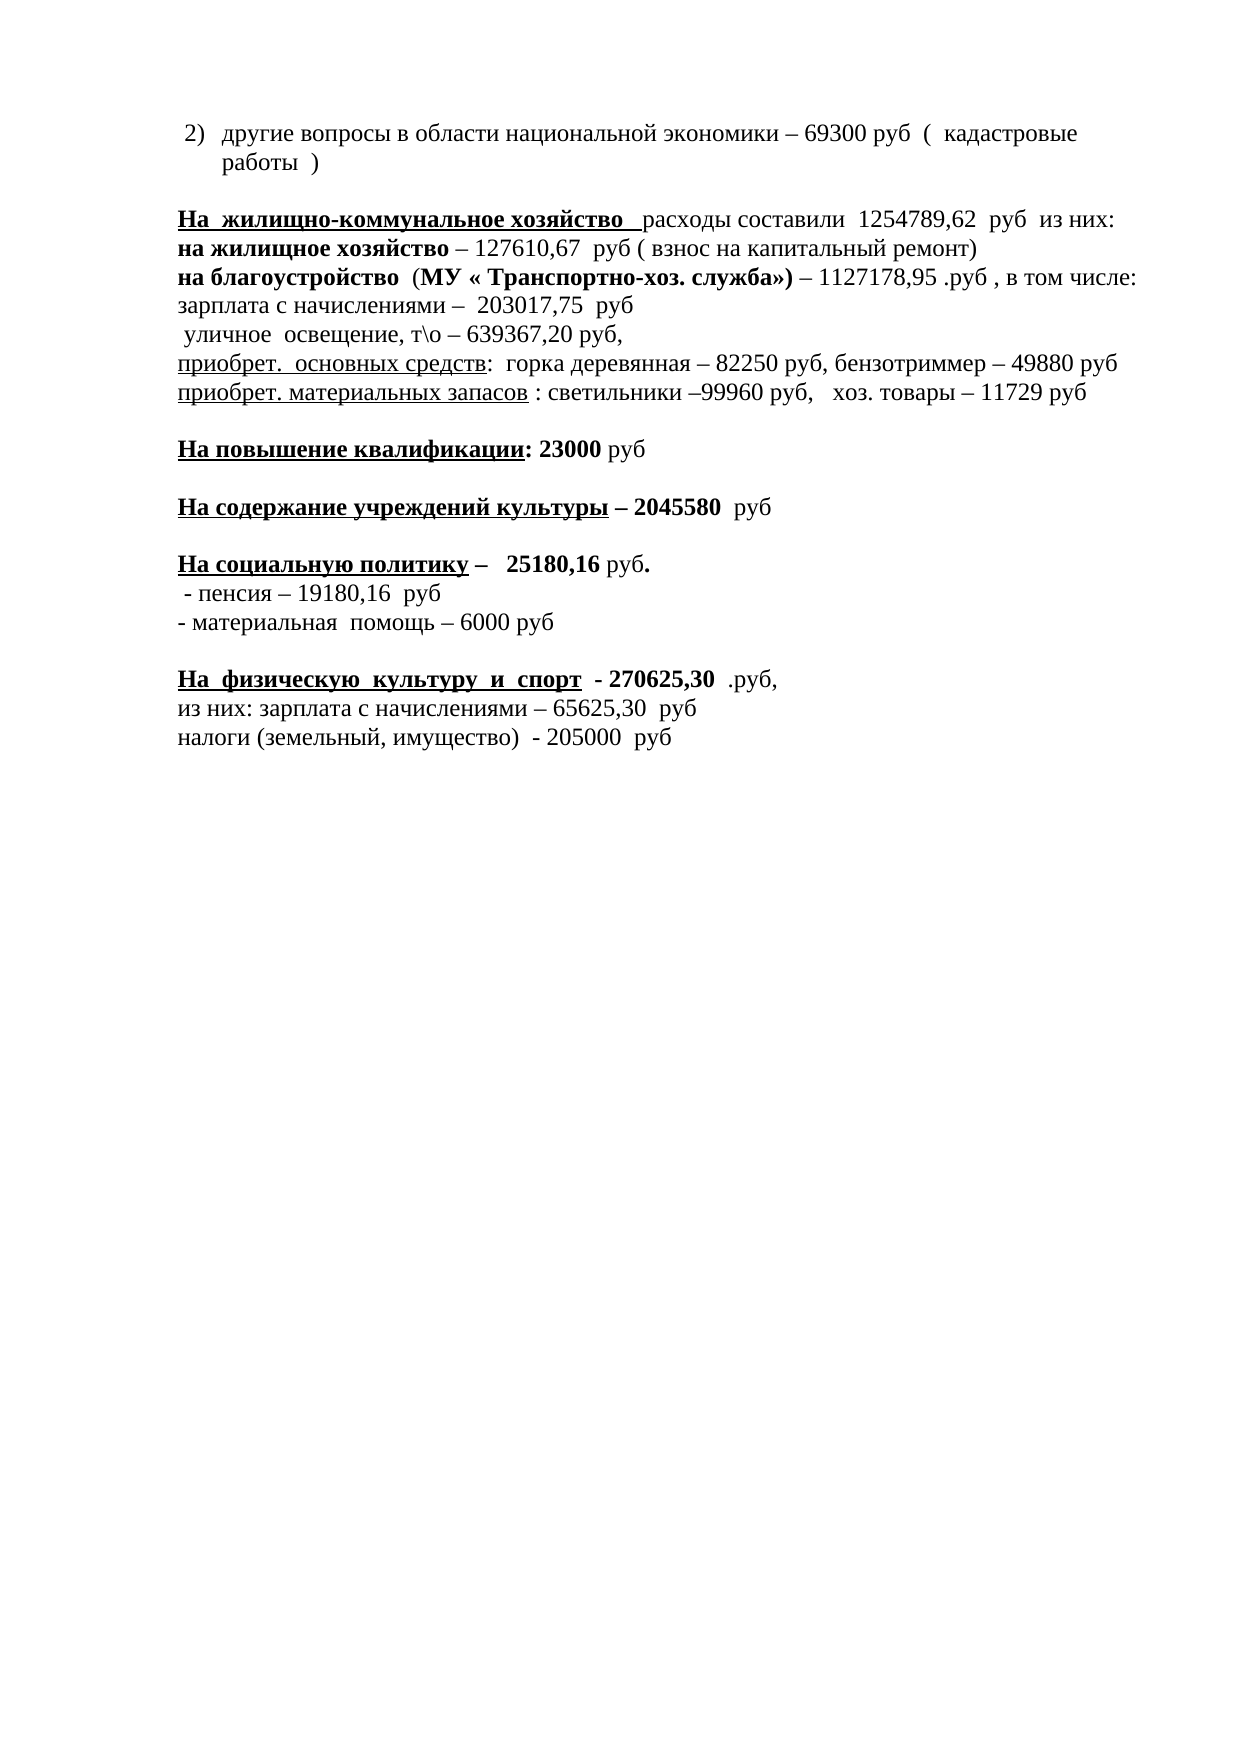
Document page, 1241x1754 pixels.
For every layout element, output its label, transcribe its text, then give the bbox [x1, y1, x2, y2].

text На физическую культуру и спорт - 270625,30 .руб, [177, 664, 1152, 693]
text на жилищное хозяйство – 127610,67 руб ( взнос на капитальный ремонт) [177, 233, 1152, 262]
text уличное освещение, т\о – 639367,20 руб, [177, 319, 1152, 348]
text На социальную политику – 25180,16 руб. [177, 549, 1152, 578]
text зарплата с начислениями – 203017,75 руб [177, 291, 1152, 319]
list другие вопросы в области национальной экономики – 69300 руб ( кадастровые [184, 118, 1152, 147]
text - материальная помощь – 6000 руб [177, 607, 1152, 636]
list работы ) [222, 147, 1152, 176]
text на благоустройство (МУ « Транспортно-хоз. служба») – 1127178,95 .руб , в том числе: [177, 262, 1152, 291]
text - пенсия – 19180,16 руб [177, 578, 1152, 607]
text На содержание учреждений культуры – 2045580 руб [177, 492, 1152, 521]
text приобрет. основных средств: горка деревянная – 82250 руб, бензотриммер – 49880 руб [177, 348, 1152, 377]
text из них: зарплата с начислениями – 65625,30 руб [177, 693, 1152, 722]
text налоги (земельный, имущество) - 205000 руб [177, 722, 1152, 751]
text На повышение квалификации: 23000 руб [177, 434, 1152, 463]
text приобрет. материальных запасов : светильники –99960 руб, хоз. товары – 11729 руб [177, 377, 1152, 406]
text На жилищно-коммунальное хозяйство расходы составили 1254789,62 руб из них: [177, 204, 1152, 233]
